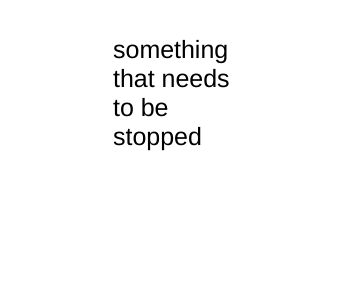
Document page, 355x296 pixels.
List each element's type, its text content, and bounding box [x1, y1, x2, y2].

text something that needs to be stopped [113, 35, 242, 150]
